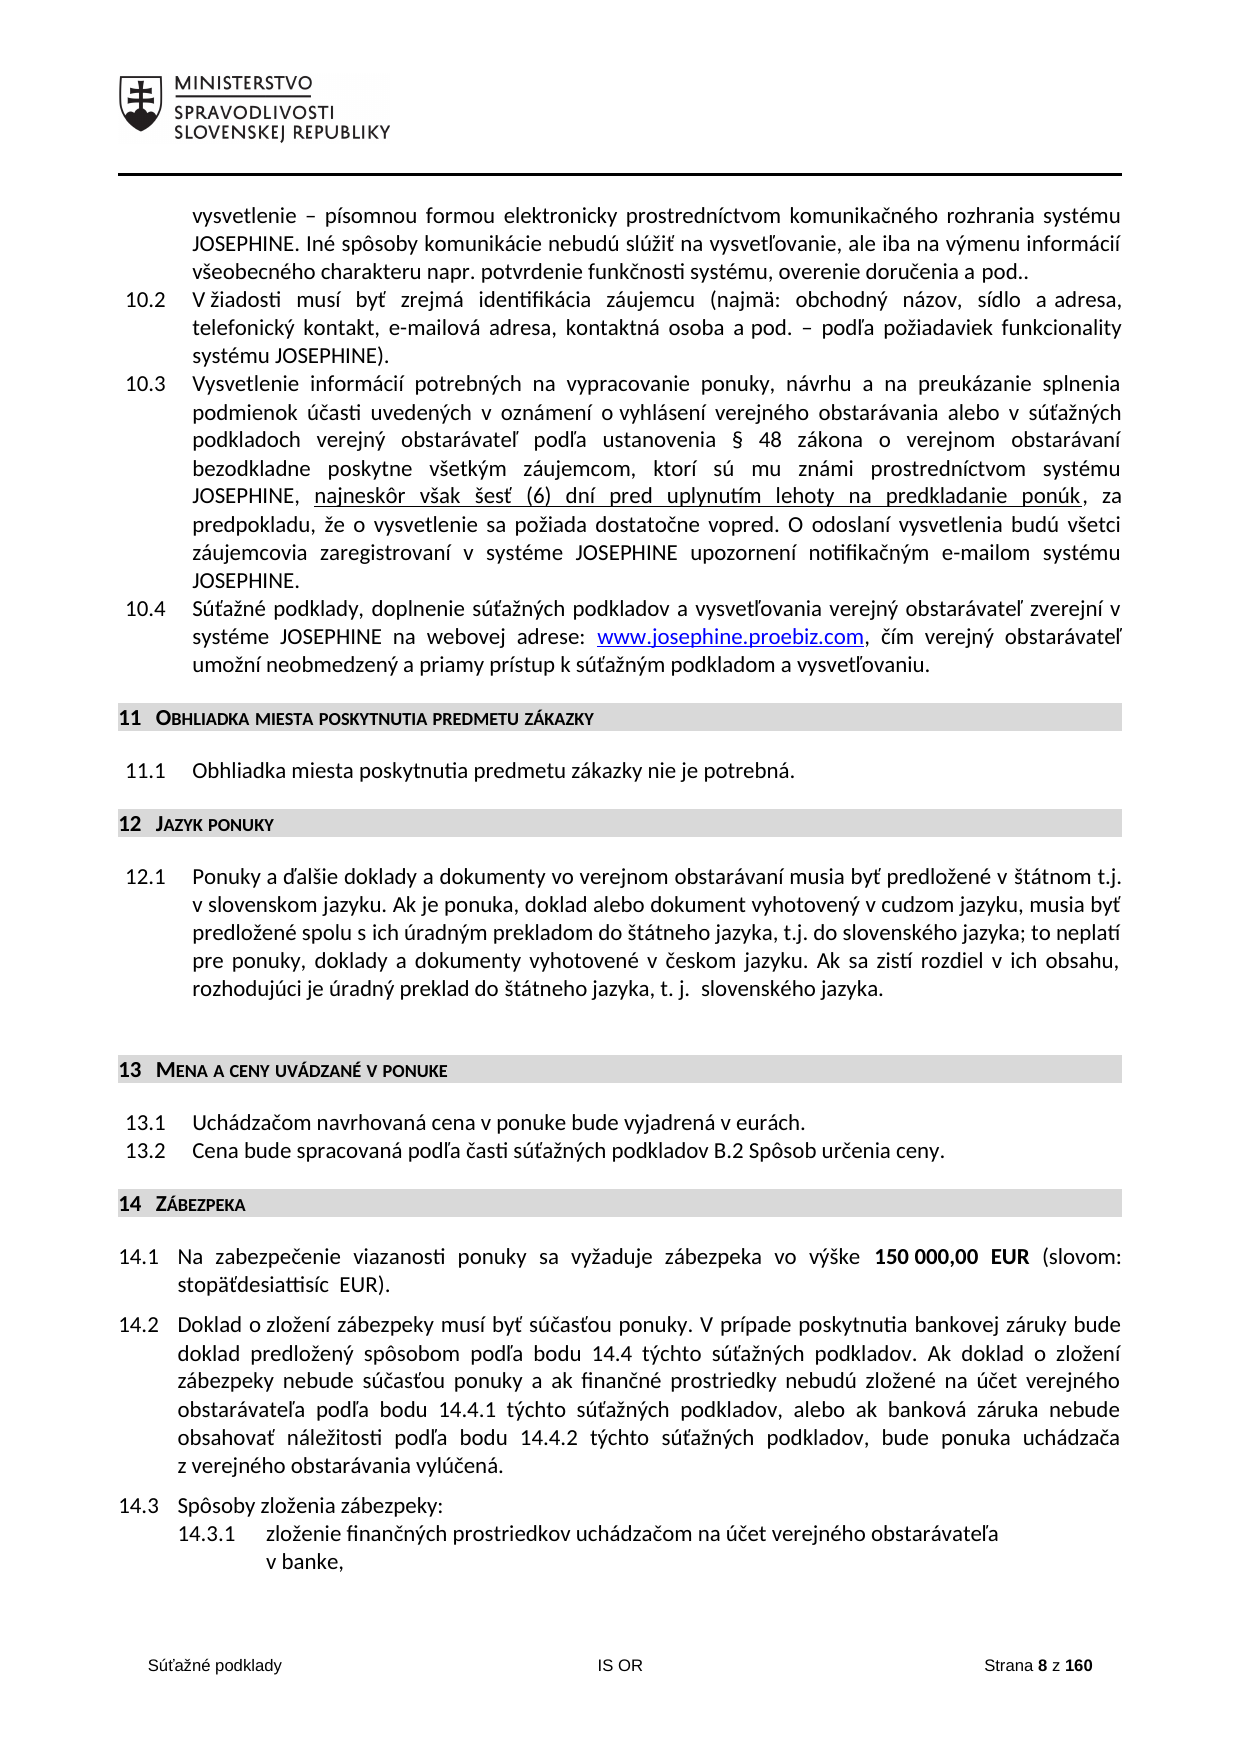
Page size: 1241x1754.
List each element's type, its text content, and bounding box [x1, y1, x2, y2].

list Cena bude spracovaná podľa časti súťažných podkladov B.2 Spôsob určenia ceny. [125, 1136, 1122, 1164]
list Súťažné podklady, doplnenie súťažných podkladov a vysvetľovania verejný obstarávateľ zverejní v systéme JOSEPHINE na webovej adrese: www.josephine.proebiz.com, čím verejný obstarávateľ umožní neobmedzený a priamy prístup k súťažným podkladom a vysvetľovaniu. [125, 594, 1122, 678]
list Vysvetlenie informácií potrebných na vypracovanie ponuky, návrhu a na preukázanie splnenia podmienok účasti uvedených v oznámení o vyhlásení verejného obstarávania alebo v súťažných podkladoch verejný obstarávateľ podľa ustanovenia § 48 zákona o verejnom obstarávaní bezodkladne poskytne všetkým záujemcom, ktorí sú mu známi prostredníctvom systému JOSEPHINE, najneskôr však šesť (6) dní pred uplynutím lehoty na predkladanie ponúk, za predpokladu, že o vysvetlenie sa požiada dostatočne vopred. O odoslaní vysvetlenia budú všetci záujemcovia zaregistrovaní v systéme JOSEPHINE upozornení notifikačným e-mailom systému JOSEPHINE. [125, 369, 1122, 594]
list Uchádzačom navrhovaná cena v ponuke bude vyjadrená v eurách. [125, 1108, 1122, 1136]
list zloženie finančných prostriedkov uchádzačom na účet verejného obstarávateľa [177, 1519, 1122, 1547]
subtitle Jazyk ponuky [118, 809, 1122, 837]
list V žiadosti musí byť zrejmá identifikácia záujemcu (najmä: obchodný názov, sídlo a adresa, telefonický kontakt, e-mailová adresa, kontaktná osoba a pod. – podľa požiadaviek funkcionality systému JOSEPHINE). [125, 286, 1122, 369]
text v banke, [193, 1547, 1122, 1575]
picture [118, 73, 390, 144]
list Doklad o zložení zábezpeky musí byť súčasťou ponuky. V prípade poskytnutia bankovej záruky bude doklad predložený spôsobom podľa bodu 14.4 týchto súťažných podkladov. Ak doklad o zložení zábezpeky nebude súčasťou ponuky a ak finančné prostriedky nebudú zložené na účet verejného obstarávateľa podľa bodu 14.4.1 týchto súťažných podkladov, alebo ak banková záruka nebude obsahovať náležitosti podľa bodu 14.4.2 týchto súťažných podkladov, bude ponuka uchádzača z verejného obstarávania vylúčená. [118, 1311, 1122, 1479]
subtitle Zábezpeka [118, 1189, 1122, 1217]
subtitle Obhliadka miesta poskytnutia predmetu zákazky [118, 703, 1122, 731]
list Obhliadka miesta poskytnutia predmetu zákazky nie je potrebná. [125, 756, 1122, 784]
list Na zabezpečenie viazanosti ponuky sa vyžaduje zábezpeka vo výške 150 000,00 EUR (slovom: stopäťdesiattisíc EUR). [118, 1242, 1122, 1298]
subtitle Mena a ceny uvádzané v ponuke [118, 1055, 1122, 1083]
list Ponuky a ďalšie doklady a dokumenty vo verejnom obstarávaní musia byť predložené v štátnom t.j. v slovenskom jazyku. Ak je ponuka, doklad alebo dokument vyhotovený v cudzom jazyku, musia byť predložené spolu s ich úradným prekladom do štátneho jazyka, t.j. do slovenského jazyka; to neplatí pre ponuky, doklady a dokumenty vyhotovené v českom jazyku. Ak sa zistí rozdiel v ich obsahu, rozhodujúci je úradný preklad do štátneho jazyka, t. j. slovenského jazyka. [125, 862, 1122, 1002]
list Spôsoby zloženia zábezpeky: [118, 1491, 1122, 1519]
